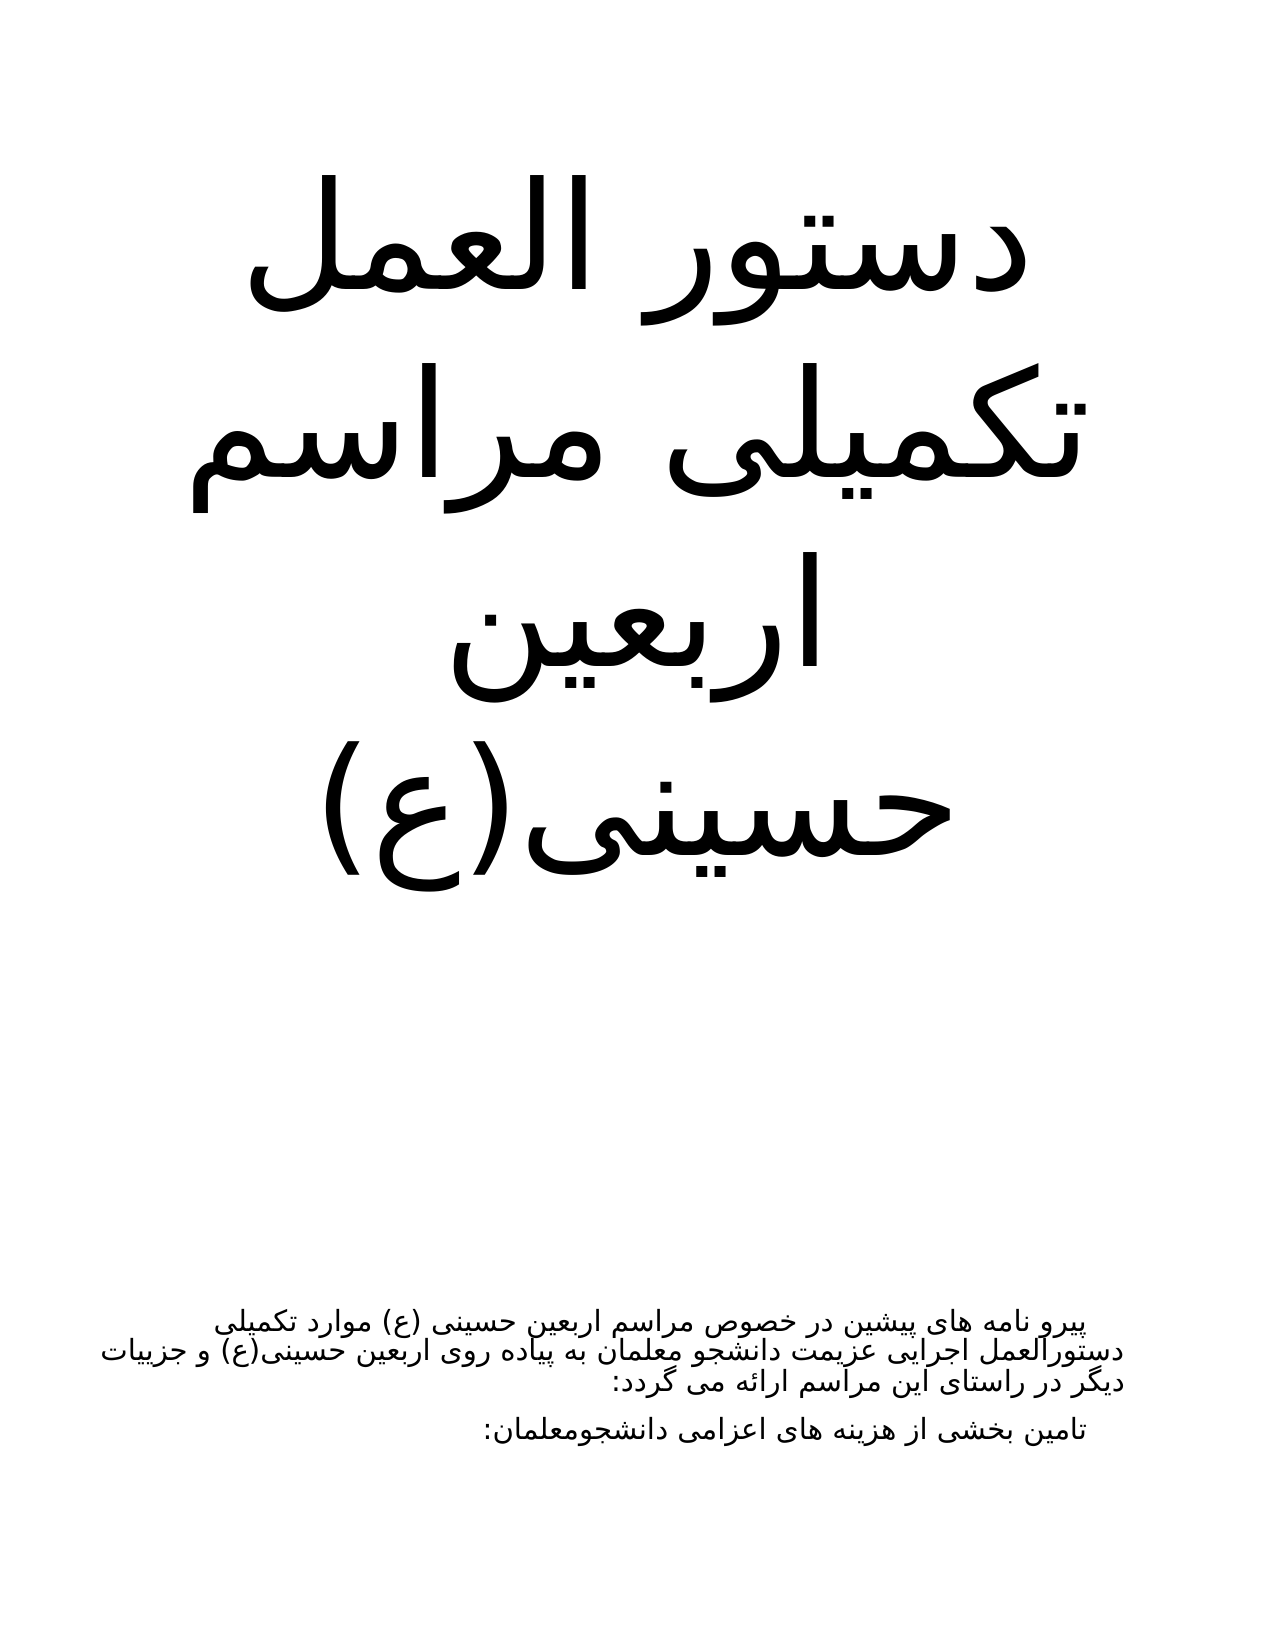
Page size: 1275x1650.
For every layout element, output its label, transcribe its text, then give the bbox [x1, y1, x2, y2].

text دستور العمل تکمیلی مراسم اربعین حسینی(ع) [150, 150, 1125, 890]
text پیرو نامه های پیشین در خصوص مراسم اربعین حسینی (ع) موارد تکمیلی دستورالعمل اجرایی عزیمت دانشجو معلمان به پیاده روی اربعین حسینی(ع) و جزییات دیگر در راستای این مراسم ارائه می گردد: [93, 1307, 1125, 1398]
text تامین بخشی از هزینه های اعزامی دانشجومعلمان: [93, 1415, 1125, 1446]
